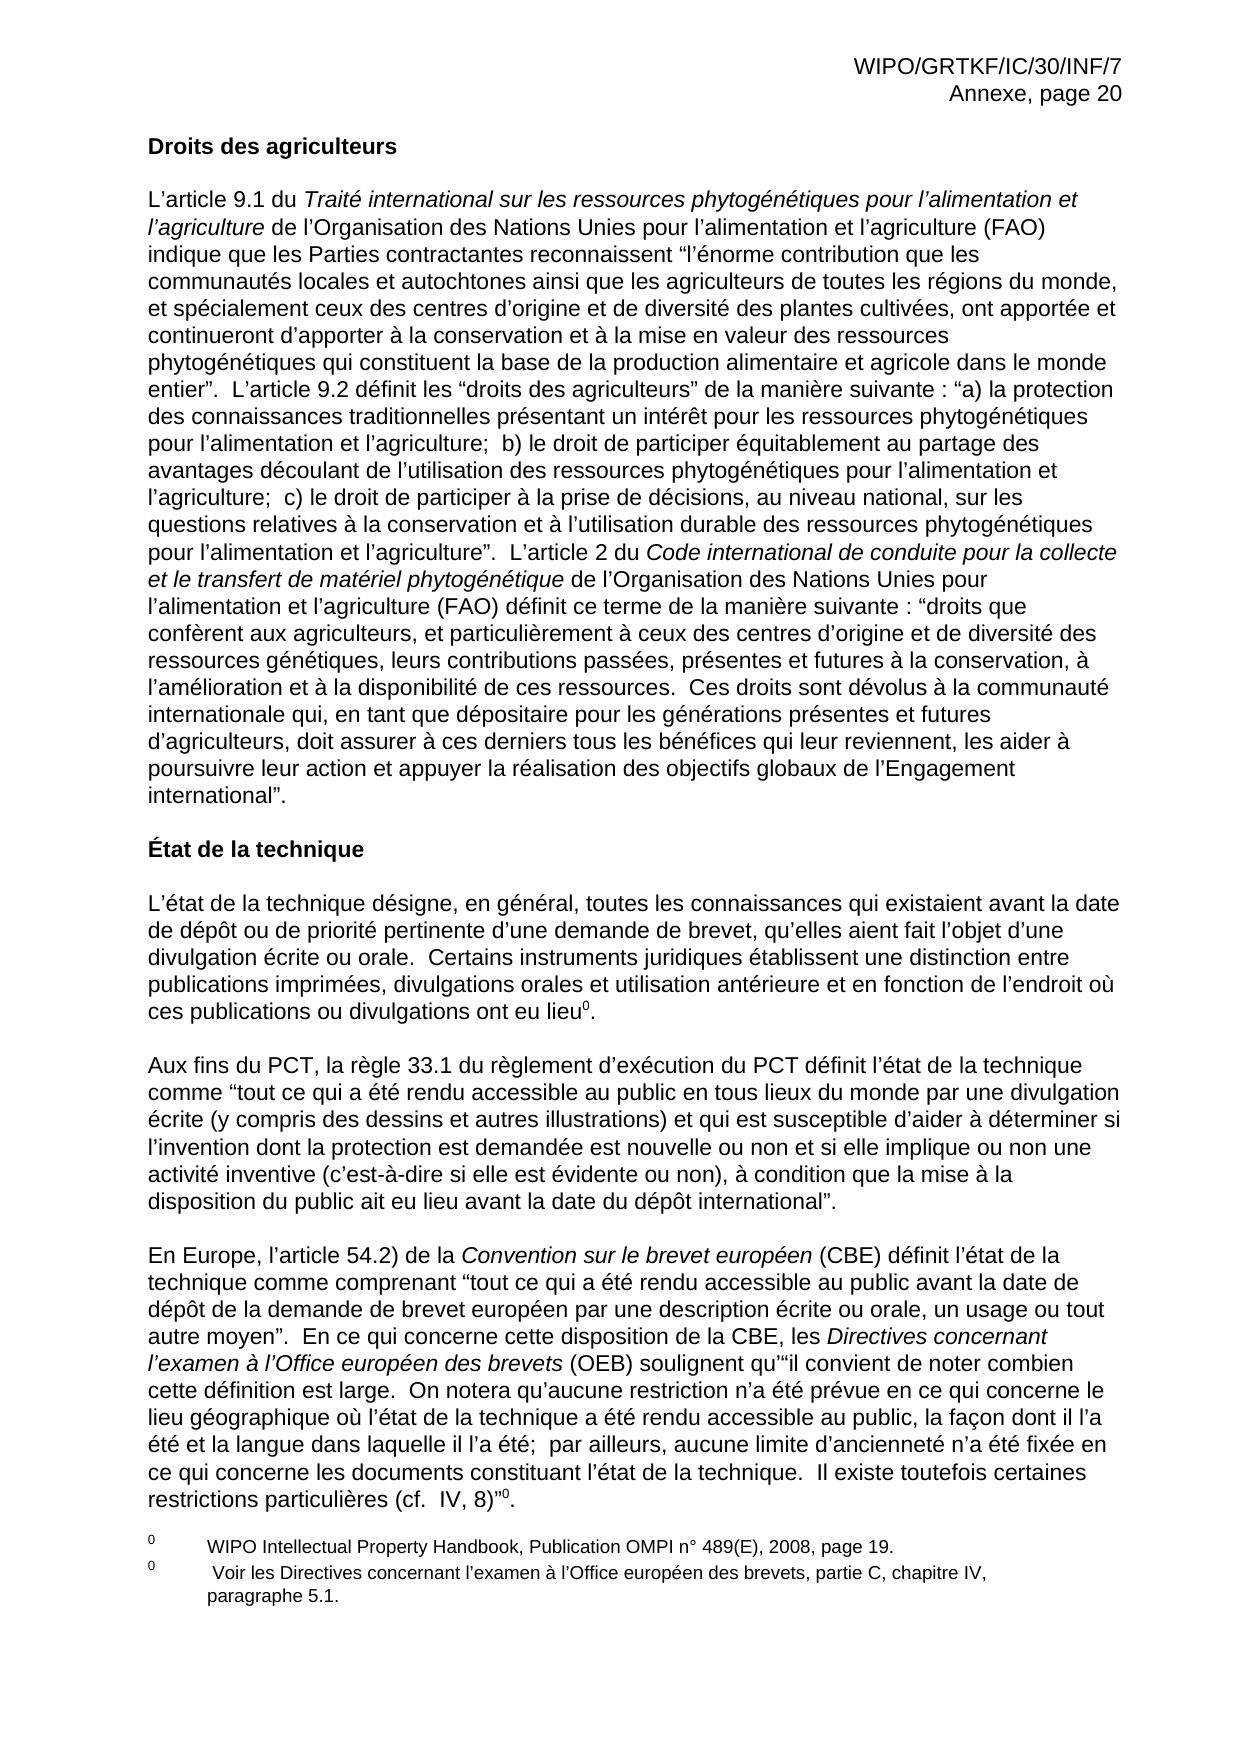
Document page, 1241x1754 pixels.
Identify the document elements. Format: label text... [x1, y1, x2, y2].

subtitle État de la technique [148, 836, 1122, 863]
text En Europe, l’article 54.2) de la Convention sur le brevet européen (CBE) définit l’état de la technique comme comprenant “tout ce qui a été rendu accessible au public avant la date de dépôt de la demande de brevet européen par une description écrite ou orale, un usage ou tout autre moyen”. En ce qui concerne cette disposition de la CBE, les Directives concernant l’examen à l’Office européen des brevets (OEB) soulignent qu’“il convient de noter combien cette définition est large. On notera qu’aucune restriction n’a été prévue en ce qui concerne le lieu géographique où l’état de la technique a été rendu accessible au public, la façon dont il l’a été et la langue dans laquelle il l’a été; par ailleurs, aucune limite d’ancienneté n’a été fixée en ce qui concerne les documents constituant l’état de la technique. Il existe toutefois certaines restrictions particulières (cf. IV, 8)”. [148, 1241, 1122, 1512]
text Aux fins du PCT, la règle 33.1 du règlement d’exécution du PCT définit l’état de la technique comme “tout ce qui a été rendu accessible au public en tous lieux du monde par une divulgation écrite (y compris des dessins et autres illustrations) et qui est susceptible d’aider à déterminer si l’invention dont la protection est demandée est nouvelle ou non et si elle implique ou non une activité inventive (c’est-à-dire si elle est évidente ou non), à condition que la mise à la disposition du public ait eu lieu avant la date du dépôt international”. [148, 1052, 1122, 1214]
text L’article 9.1 du Traité international sur les ressources phytogénétiques pour l’alimentation et l’agriculture de l’Organisation des Nations Unies pour l’alimentation et l’agriculture (FAO) indique que les Parties contractantes reconnaissent “l’énorme contribution que les communautés locales et autochtones ainsi que les agriculteurs de toutes les régions du monde, et spécialement ceux des centres d’origine et de diversité des plantes cultivées, ont apportée et continueront d’apporter à la conservation et à la mise en valeur des ressources phytogénétiques qui constituent la base de la production alimentaire et agricole dans le monde entier”. L’article 9.2 définit les “droits des agriculteurs” de la manière suivante : “a) la protection des connaissances traditionnelles présentant un intérêt pour les ressources phytogénétiques pour l’alimentation et l’agriculture; b) le droit de participer équitablement au partage des avantages découlant de l’utilisation des ressources phytogénétiques pour l’alimentation et l’agriculture; c) le droit de participer à la prise de décisions, au niveau national, sur les questions relatives à la conservation et à l’utilisation durable des ressources phytogénétiques pour l’alimentation et l’agriculture”. L’article 2 du Code international de conduite pour la collecte et le transfert de matériel phytogénétique de l’Organisation des Nations Unies pour l’alimentation et l’agriculture (FAO) définit ce terme de la manière suivante : “droits que confèrent aux agriculteurs, et particulièrement à ceux des centres d’origine et de diversité des ressources génétiques, leurs contributions passées, présentes et futures à la conservation, à l’amélioration et à la disponibilité de ces ressources. Ces droits sont dévolus à la communauté internationale qui, en tant que dépositaire pour les générations présentes et futures d’agriculteurs, doit assurer à ces derniers tous les bénéfices qui leur reviennent, les aider à poursuivre leur action et appuyer la réalisation des objectifs globaux de l’Engagement international”. [148, 186, 1122, 808]
text L’état de la technique désigne, en général, toutes les connaissances qui existaient avant la date de dépôt ou de priorité pertinente d’une demande de brevet, qu’elles aient fait l’objet d’une divulgation écrite ou orale. Certains instruments juridiques établissent une distinction entre publications imprimées, divulgations orales et utilisation antérieure et en fonction de l’endroit où ces publications ou divulgations ont eu lieu. [148, 889, 1122, 1024]
subtitle Droits des agriculteurs [148, 132, 1122, 159]
